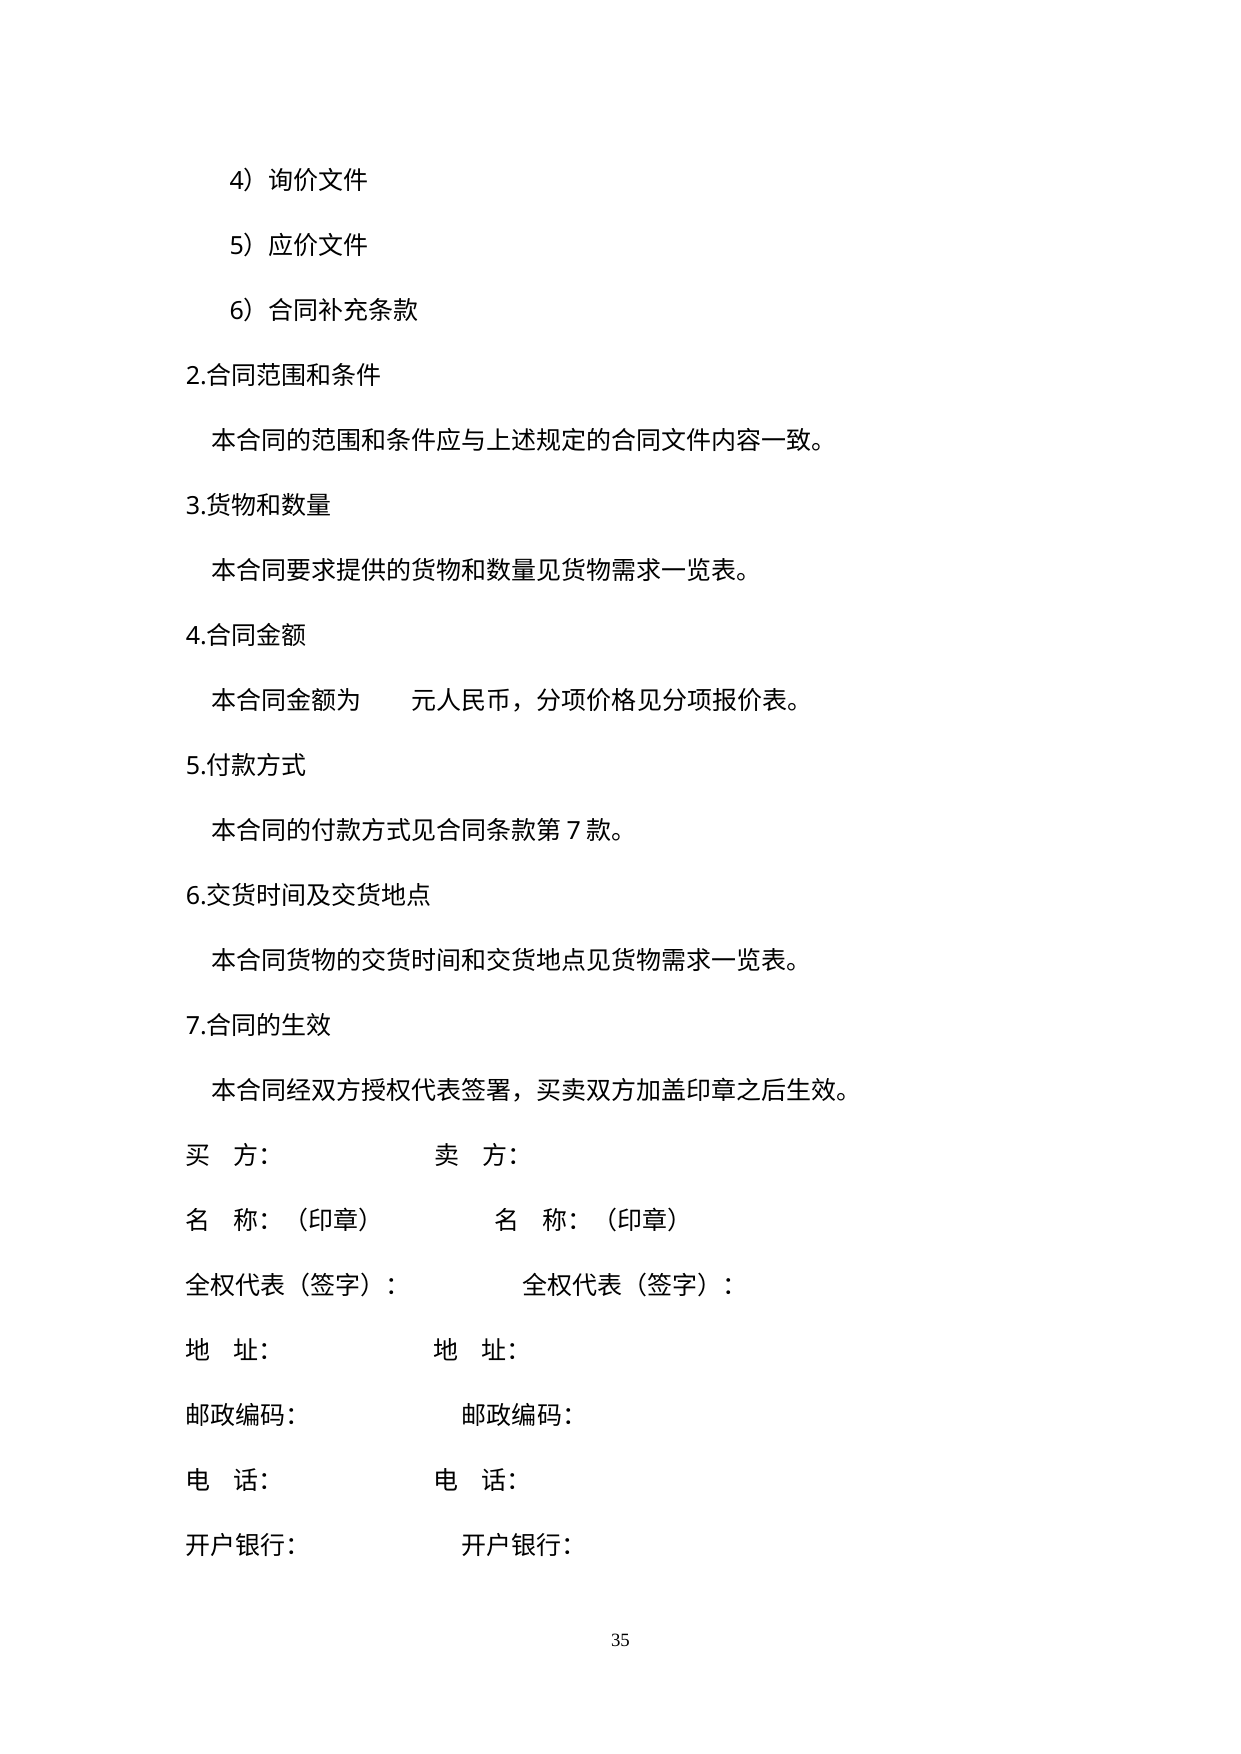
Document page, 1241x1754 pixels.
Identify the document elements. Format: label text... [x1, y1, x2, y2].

text 本合同的范围和条件应与上述规定的合同文件内容一致。 [142, 406, 1098, 471]
text 本合同货物的交货时间和交货地点见货物需求一览表。 [142, 926, 1098, 991]
text 5.付款方式 [142, 731, 1098, 796]
text 电 话： 电 话： [142, 1446, 1098, 1511]
text 3.货物和数量 [142, 471, 1098, 536]
text 本合同经双方授权代表签署，买卖双方加盖印章之后生效。 [142, 1056, 1098, 1121]
text 4）询价文件 [229, 146, 1098, 211]
text 本合同要求提供的货物和数量见货物需求一览表。 [142, 536, 1098, 601]
text 全权代表（签字）： 全权代表（签字）： [142, 1251, 1098, 1316]
text 6）合同补充条款 [229, 276, 1098, 341]
text 名 称：（印章） 名 称：（印章） [142, 1186, 1098, 1251]
text 2.合同范围和条件 [142, 341, 1098, 406]
text 买 方： 卖 方： [142, 1121, 1098, 1186]
text 地 址： 地 址： [142, 1316, 1098, 1381]
text 5）应价文件 [229, 211, 1098, 276]
text 6.交货时间及交货地点 [142, 861, 1098, 926]
text 7.合同的生效 [142, 991, 1098, 1056]
text 本合同的付款方式见合同条款第7款。 [142, 796, 1098, 861]
text 邮政编码： 邮政编码： [142, 1381, 1098, 1446]
text 本合同金额为 元人民币，分项价格见分项报价表。 [142, 666, 1098, 731]
text 开户银行： 开户银行： [142, 1511, 1098, 1576]
text 4.合同金额 [142, 601, 1098, 666]
